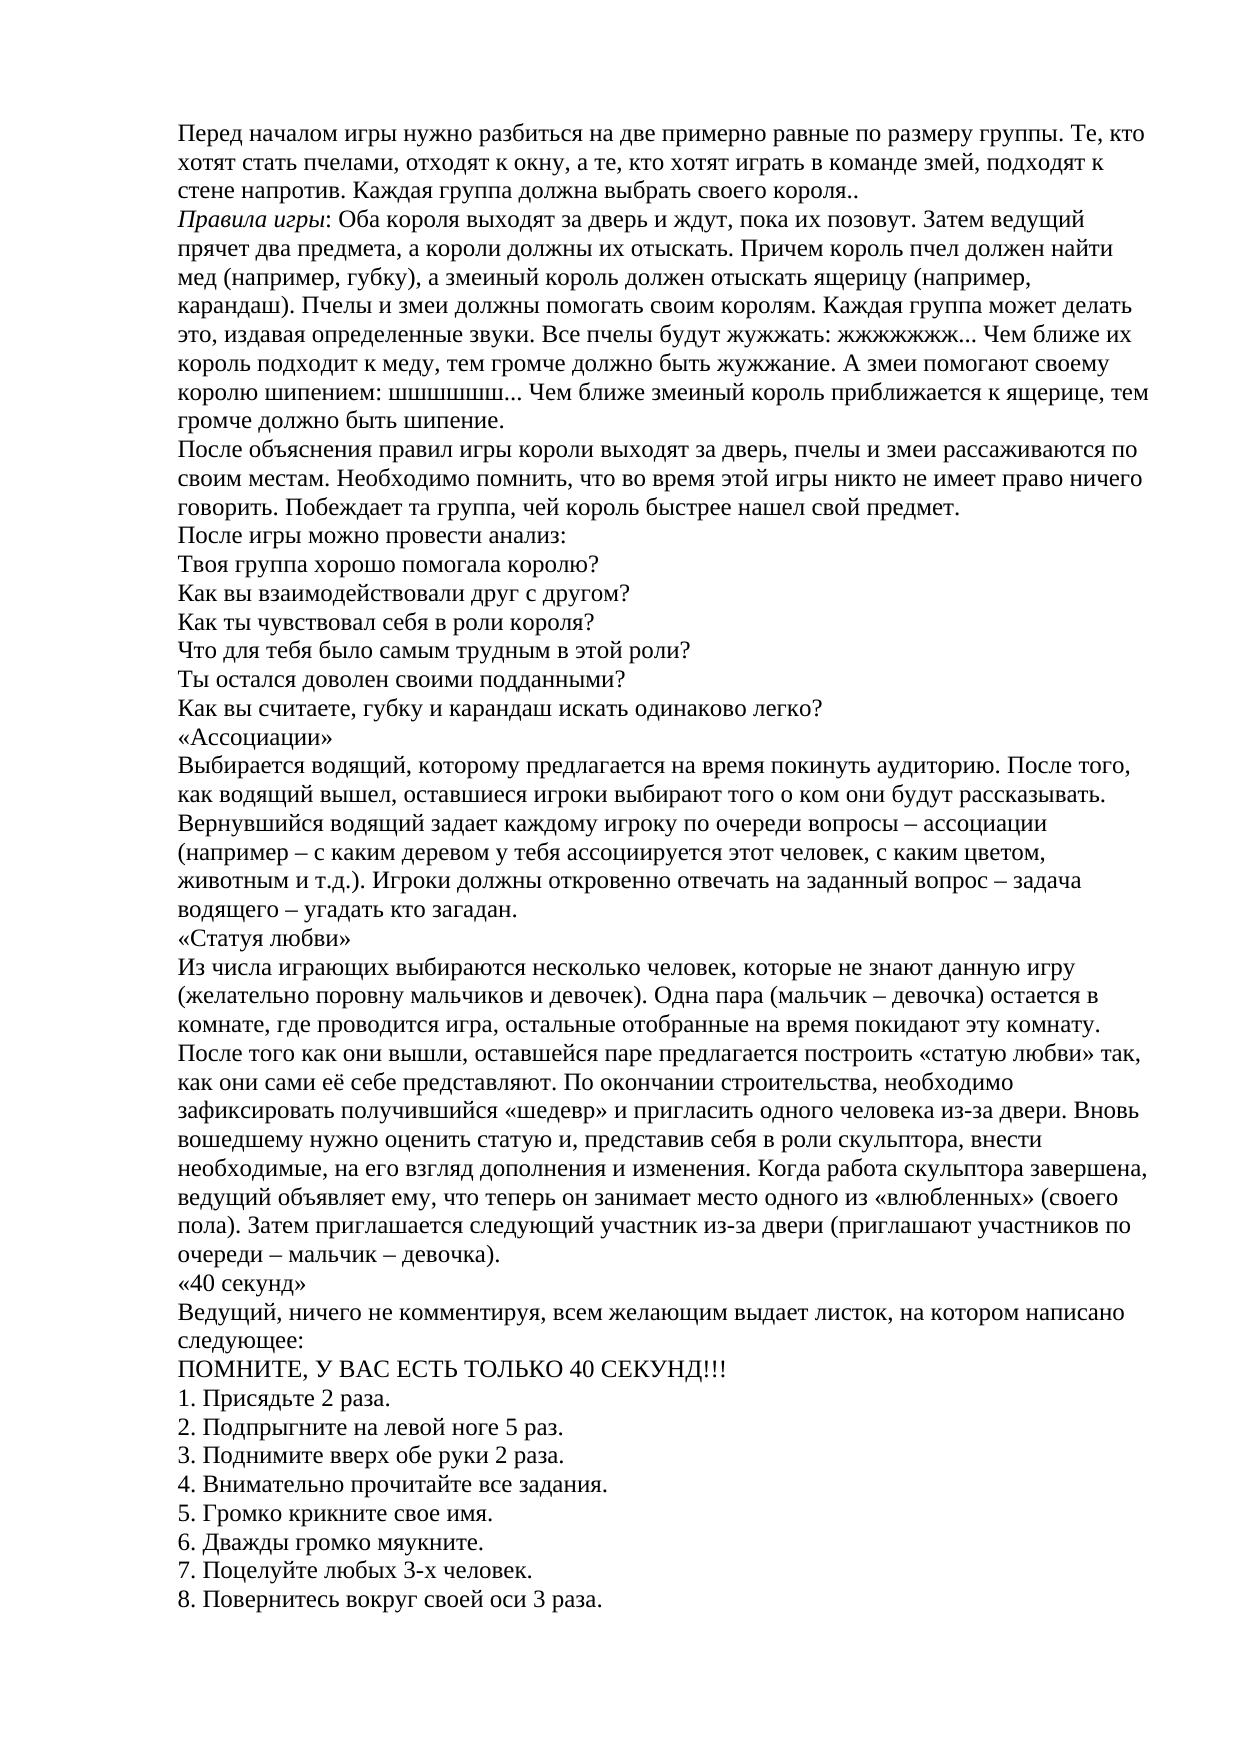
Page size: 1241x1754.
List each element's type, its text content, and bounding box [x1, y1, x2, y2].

subtitle «40 секунд» [177, 1268, 1152, 1297]
subtitle 4. Внимательно прочитайте все задания. [177, 1469, 1152, 1498]
subtitle Что для тебя было самым трудным в этой роли? [177, 636, 1152, 664]
subtitle Как вы считаете, губку и карандаш искать одинаково легко? [177, 693, 1152, 722]
subtitle Как ты чувствовал себя в роли короля? [177, 607, 1152, 636]
subtitle 7. Поцелуйте любых 3-х человек. [177, 1556, 1152, 1584]
subtitle Ты остался доволен своими подданными? [177, 664, 1152, 693]
subtitle 8. Повернитесь вокруг своей оси 3 раза. [177, 1584, 1152, 1613]
subtitle Ведущий, ничего не комментируя, всем желающим выдает листок, на котором написано следующее: [177, 1297, 1152, 1354]
subtitle 5. Громко крикните свое имя. [177, 1498, 1152, 1527]
subtitle «Статуя любви» [177, 923, 1152, 952]
subtitle Правила игры: Оба короля выходят за дверь и ждут, пока их позовут. Затем ведущий прячет два предмета, а короли должны их отыскать. Причем король пчел должен найти мед (например, губку), а змеиный король должен отыскать ящерицу (например, карандаш). Пчелы и змеи должны помогать своим королям. Каждая группа может делать это, издавая определенные звуки. Все пчелы будут жужжать: жжжжжжж... Чем ближе их король подходит к меду, тем громче должно быть жужжание. А змеи помогают своему королю шипением: шшшшшш... Чем ближе змеиный король приближается к ящерице, тем громче должно быть шипение. [177, 204, 1152, 434]
subtitle После объяснения правил игры короли выходят за дверь, пчелы и змеи рассаживаются по своим местам. Необходимо помнить, что во время этой игры никто не имеет право ничего говорить. Побеждает та группа, чей король быстрее нашел свой предмет. [177, 434, 1152, 521]
subtitle После игры можно провести анализ: [177, 521, 1152, 549]
subtitle 2. Подпрыгните на левой ноге 5 раз. [177, 1412, 1152, 1441]
subtitle Как вы взаимодействовали друг с другом? [177, 578, 1152, 607]
subtitle 3. Поднимите вверх обе руки 2 раза. [177, 1441, 1152, 1469]
subtitle 1. Присядьте 2 раза. [177, 1383, 1152, 1412]
subtitle «Ассоциации» [177, 722, 1152, 751]
subtitle Перед началом игры нужно разбиться на две примерно равные по размеру группы. Те, кто хотят стать пчелами, отходят к окну, а те, кто хотят играть в команде змей, подходят к стене напротив. Каждая группа должна выбрать своего короля.. [177, 118, 1152, 204]
subtitle ПОМНИТЕ, У ВАС ЕСТЬ ТОЛЬКО 40 СЕКУНД!!! [177, 1354, 1152, 1383]
subtitle 6. Дважды громко мяукните. [177, 1527, 1152, 1556]
subtitle Твоя группа хорошо помогала королю? [177, 549, 1152, 578]
subtitle Из числа играющих выбираются несколько человек, которые не знают данную игру (желательно поровну мальчиков и девочек). Одна пара (мальчик – девочка) остается в комнате, где проводится игра, остальные отобранные на время покидают эту комнату. После того как они вышли, оставшейся паре предлагается построить «статую любви» так, как они сами её себе представляют. По окончании строительства, необходимо зафиксировать получившийся «шедевр» и пригласить одного человека из-за двери. Вновь вошедшему нужно оценить статую и, представив себя в роли скульптора, внести необходимые, на его взгляд дополнения и изменения. Когда работа скульптора завершена, ведущий объявляет ему, что теперь он занимает место одного из «влюбленных» (своего пола). Затем приглашается следующий участник из-за двери (приглашают участников по очереди – мальчик – девочка). [177, 952, 1152, 1268]
subtitle Выбирается водящий, которому предлагается на время покинуть аудиторию. После того, как водящий вышел, оставшиеся игроки выбирают того о ком они будут рассказывать. Вернувшийся водящий задает каждому игроку по очереди вопросы – ассоциации (например – с каким деревом у тебя ассоциируется этот человек, с каким цветом, животным и т.д.). Игроки должны откровенно отвечать на заданный вопрос – задача водящего – угадать кто загадан. [177, 751, 1152, 923]
